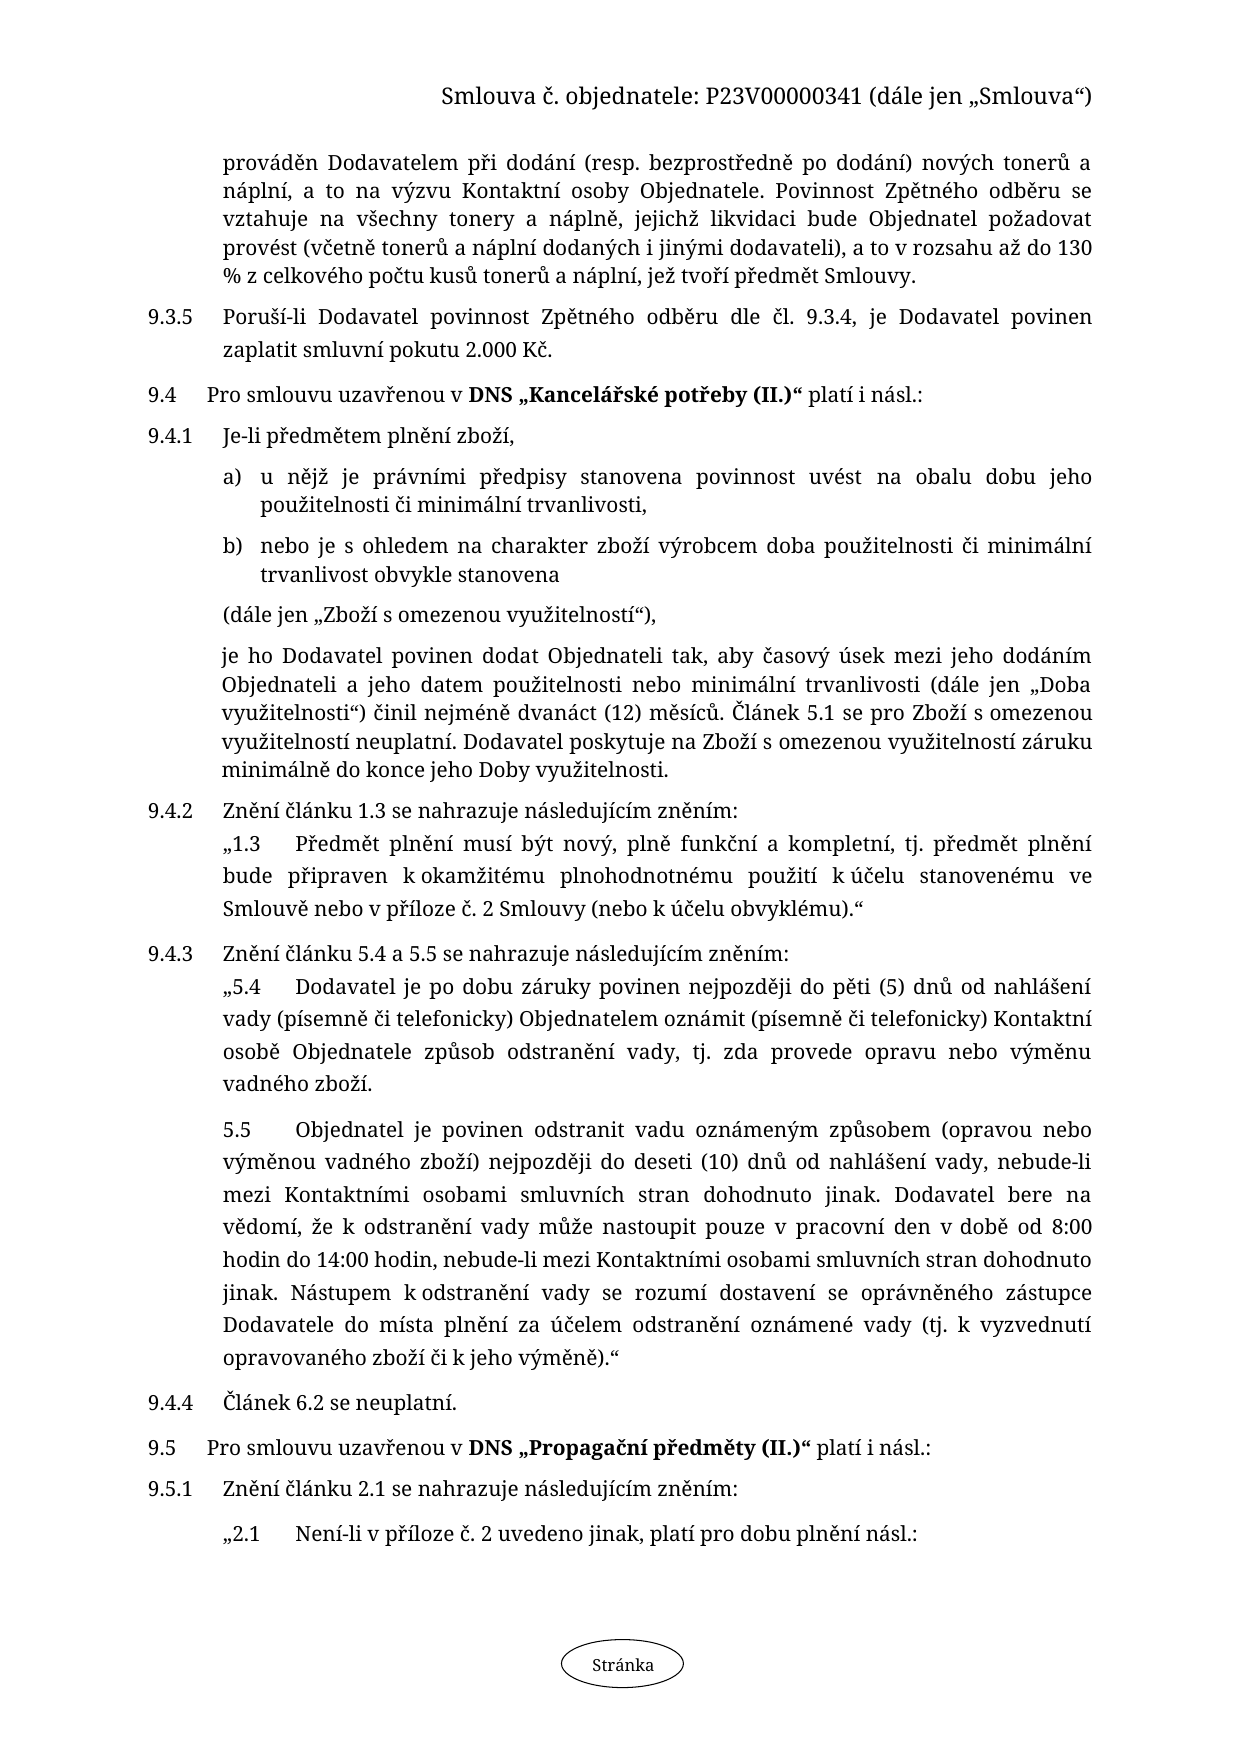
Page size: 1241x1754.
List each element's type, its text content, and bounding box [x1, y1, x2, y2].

list nebo je s ohledem na charakter zboží výrobcem doba použitelnosti či minimální trvanlivost obvykle stanovena [223, 531, 1093, 588]
list Poruší-li Dodavatel povinnost Zpětného odběru dle čl. 9.3.4, je Dodavatel povinen zaplatit smluvní pokutu 2.000 Kč. [148, 302, 1093, 363]
list Pro smlouvu uzavřenou v DNS „Propagační předměty (II.)“ platí i násl.: [148, 1433, 1093, 1462]
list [148, 148, 1093, 290]
list Znění článku 5.4 a 5.5 se nahrazuje následujícím zněním: [148, 939, 1093, 968]
list „2.1 Není-li v příloze č. 2 uvedeno jinak, platí pro dobu plnění násl.: [223, 1519, 1093, 1548]
list Znění článku 2.1 se nahrazuje následujícím zněním: [148, 1474, 1093, 1502]
list u nějž je právními předpisy stanovena povinnost uvést na obalu dobu jeho použitelnosti či minimální trvanlivosti, [223, 462, 1093, 519]
list „1.3 Předmět plnění musí být nový, plně funkční a kompletní, tj. předmět plnění bude připraven k okamžitému plnohodnotnému použití k účelu stanovenému ve Smlouvě nebo v příloze č. 2 Smlouvy (nebo k účelu obvyklému).“ [223, 829, 1093, 922]
list 5.5 Objednatel je povinen odstranit vadu oznámeným způsobem (opravou nebo výměnou vadného zboží) nejpozději do deseti (10) dnů od nahlášení vady, nebude-li mezi Kontaktními osobami smluvních stran dohodnuto jinak. Dodavatel bere na vědomí, že k odstranění vady může nastoupit pouze v pracovní den v době od 8:00 hodin do 14:00 hodin, nebude-li mezi Kontaktními osobami smluvních stran dohodnuto jinak. Nástupem k odstranění vady se rozumí dostavení se oprávněného zástupce Dodavatele do místa plnění za účelem odstranění oznámené vady (tj. k vyzvednutí opravovaného zboží či k jeho výměně).“ [223, 1115, 1093, 1371]
list „5.4 Dodavatel je po dobu záruky povinen nejpozději do pěti (5) dnů od nahlášení vady (písemně či telefonicky) Objednatelem oznámit (písemně či telefonicky) Kontaktní osobě Objednatele způsob odstranění vady, tj. zda provede opravu nebo výměnu vadného zboží. [223, 972, 1093, 1098]
list Článek 6.2 se neuplatní. [148, 1388, 1093, 1416]
list Znění článku 1.3 se nahrazuje následujícím zněním: [148, 796, 1093, 825]
text je ho Dodavatel povinen dodat Objednateli tak, aby časový úsek mezi jeho dodáním Objednateli a jeho datem použitelnosti nebo minimální trvanlivosti (dále jen „Doba využitelnosti“) činil nejméně dvanáct (12) měsíců. Článek 5.1 se pro Zboží s omezenou využitelností neuplatní. Dodavatel poskytuje na Zboží s omezenou využitelností záruku minimálně do konce jeho Doby využitelnosti. [221, 642, 1093, 784]
list Pro smlouvu uzavřenou v DNS „Kancelářské potřeby (II.)“ platí i násl.: [148, 380, 1093, 408]
list Je-li předmětem plnění zboží, [148, 421, 1093, 449]
text (dále jen „Zboží s omezenou využitelností“), [223, 601, 1093, 629]
